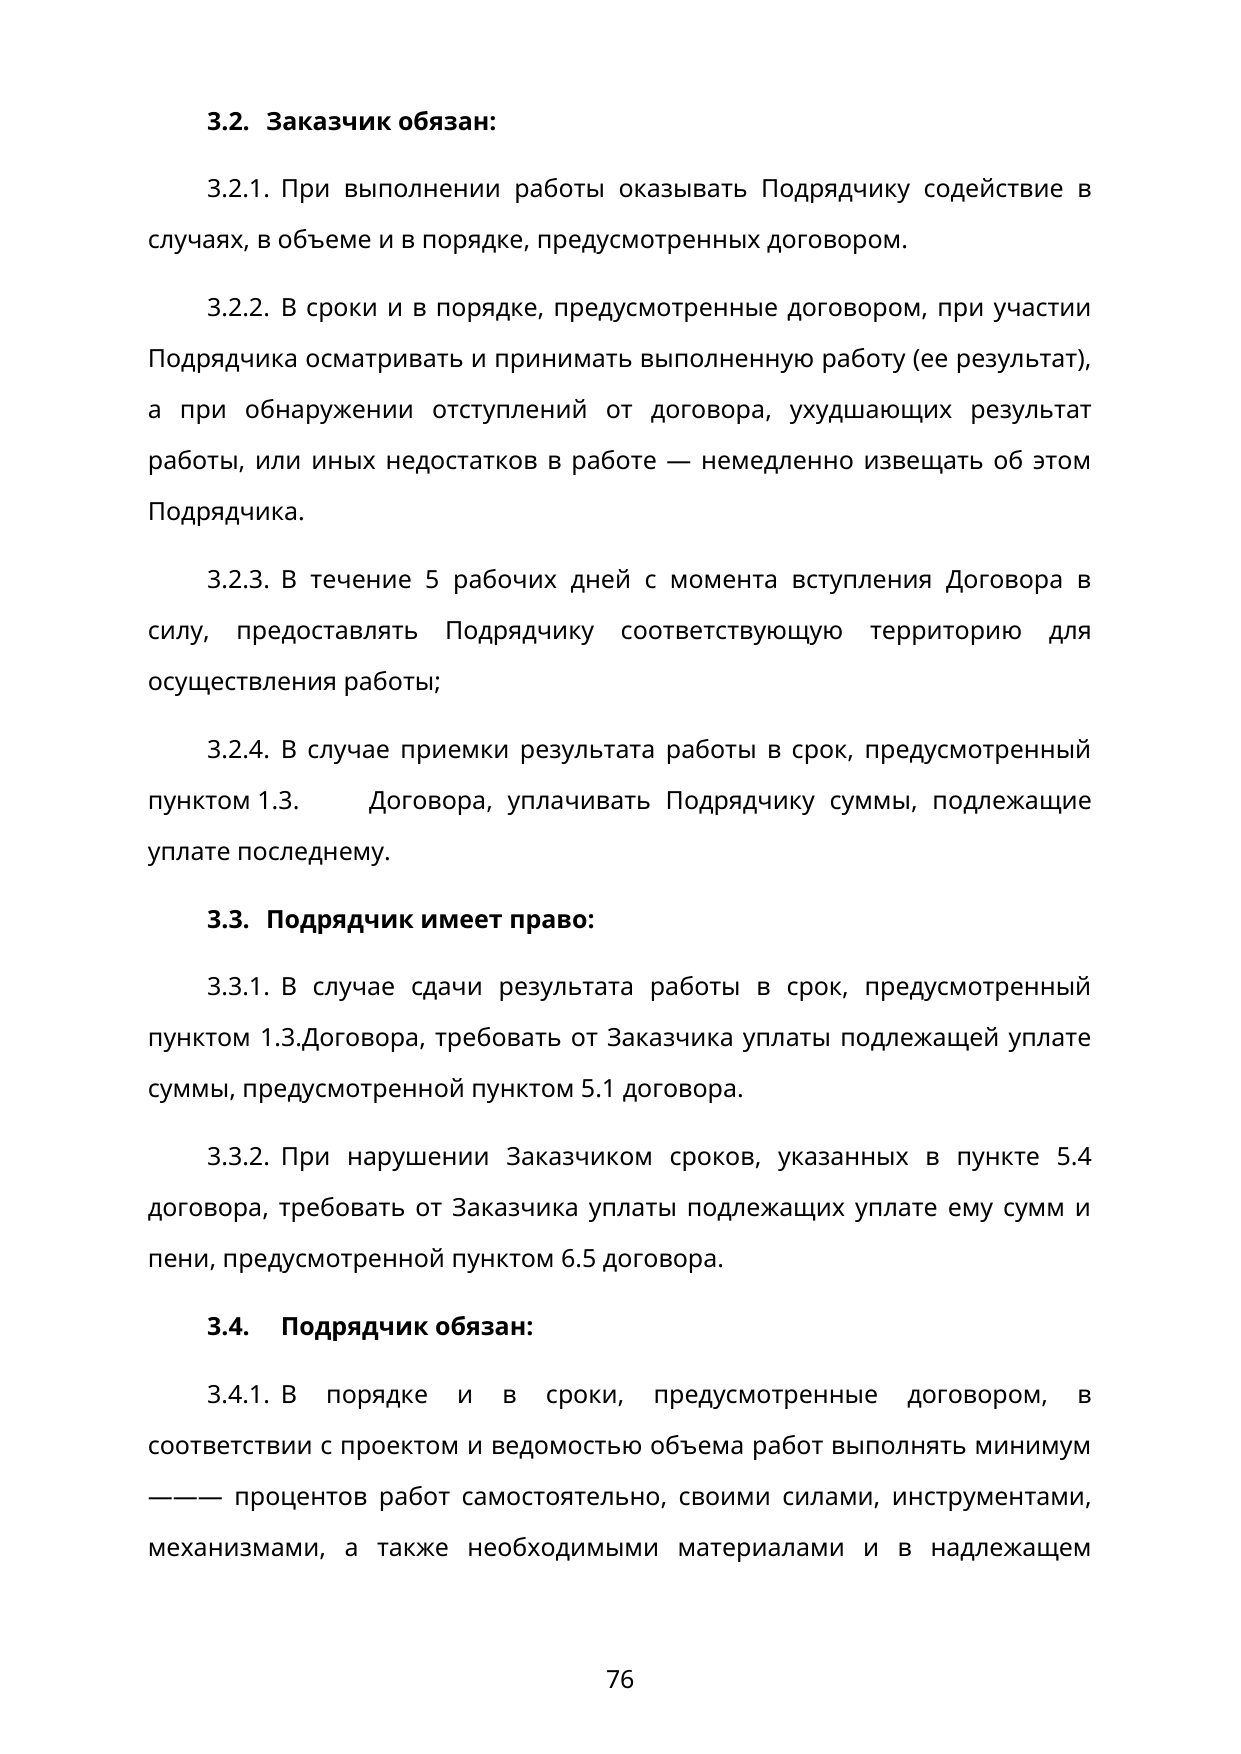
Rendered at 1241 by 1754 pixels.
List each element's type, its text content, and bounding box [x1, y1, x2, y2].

text 3.2.4. В случае приемки результата работы в срок, предусмотренный пунктом 1.3. Договора, уплачивать Подрядчику суммы, подлежащие уплате последнему. [148, 732, 1092, 868]
text 3.4. Подрядчик обязан: [148, 1309, 1092, 1343]
text 3.2.1. При выполнении работы оказывать Подрядчику содействие в случаях, в объеме и в порядке, предусмотренных договором. [148, 171, 1092, 256]
text 3.3.2. При нарушении Заказчиком сроков, указанных в пункте 5.4 договора, требовать от Заказчика уплаты подлежащих уплате ему сумм и пени, предусмотренной пунктом 6.5 договора. [148, 1139, 1092, 1275]
text 3.2.2. В сроки и в порядке, предусмотренные договором, при участии Подрядчика осматривать и принимать выполненную работу (ее результат), а при обнаружении отступлений от договора, ухудшающих результат работы, или иных недостатков в работе — немедленно извещать об этом Подрядчика. [148, 290, 1092, 528]
text 3.3. Подрядчик имеет право: [148, 901, 1092, 935]
text 3.2. Заказчик обязан: [148, 103, 1092, 137]
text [148, 1376, 1092, 1563]
text 3.2.3. В течение 5 рабочих дней с момента вступления Договора в силу, предоставлять Подрядчику соответствующую территорию для осуществления работы; [148, 562, 1092, 698]
text 3.3.1. В случае сдачи результата работы в срок, предусмотренный пунктом 1.3.Договора, требовать от Заказчика уплаты подлежащей уплате суммы, предусмотренной пунктом 5.1 договора. [148, 969, 1092, 1105]
